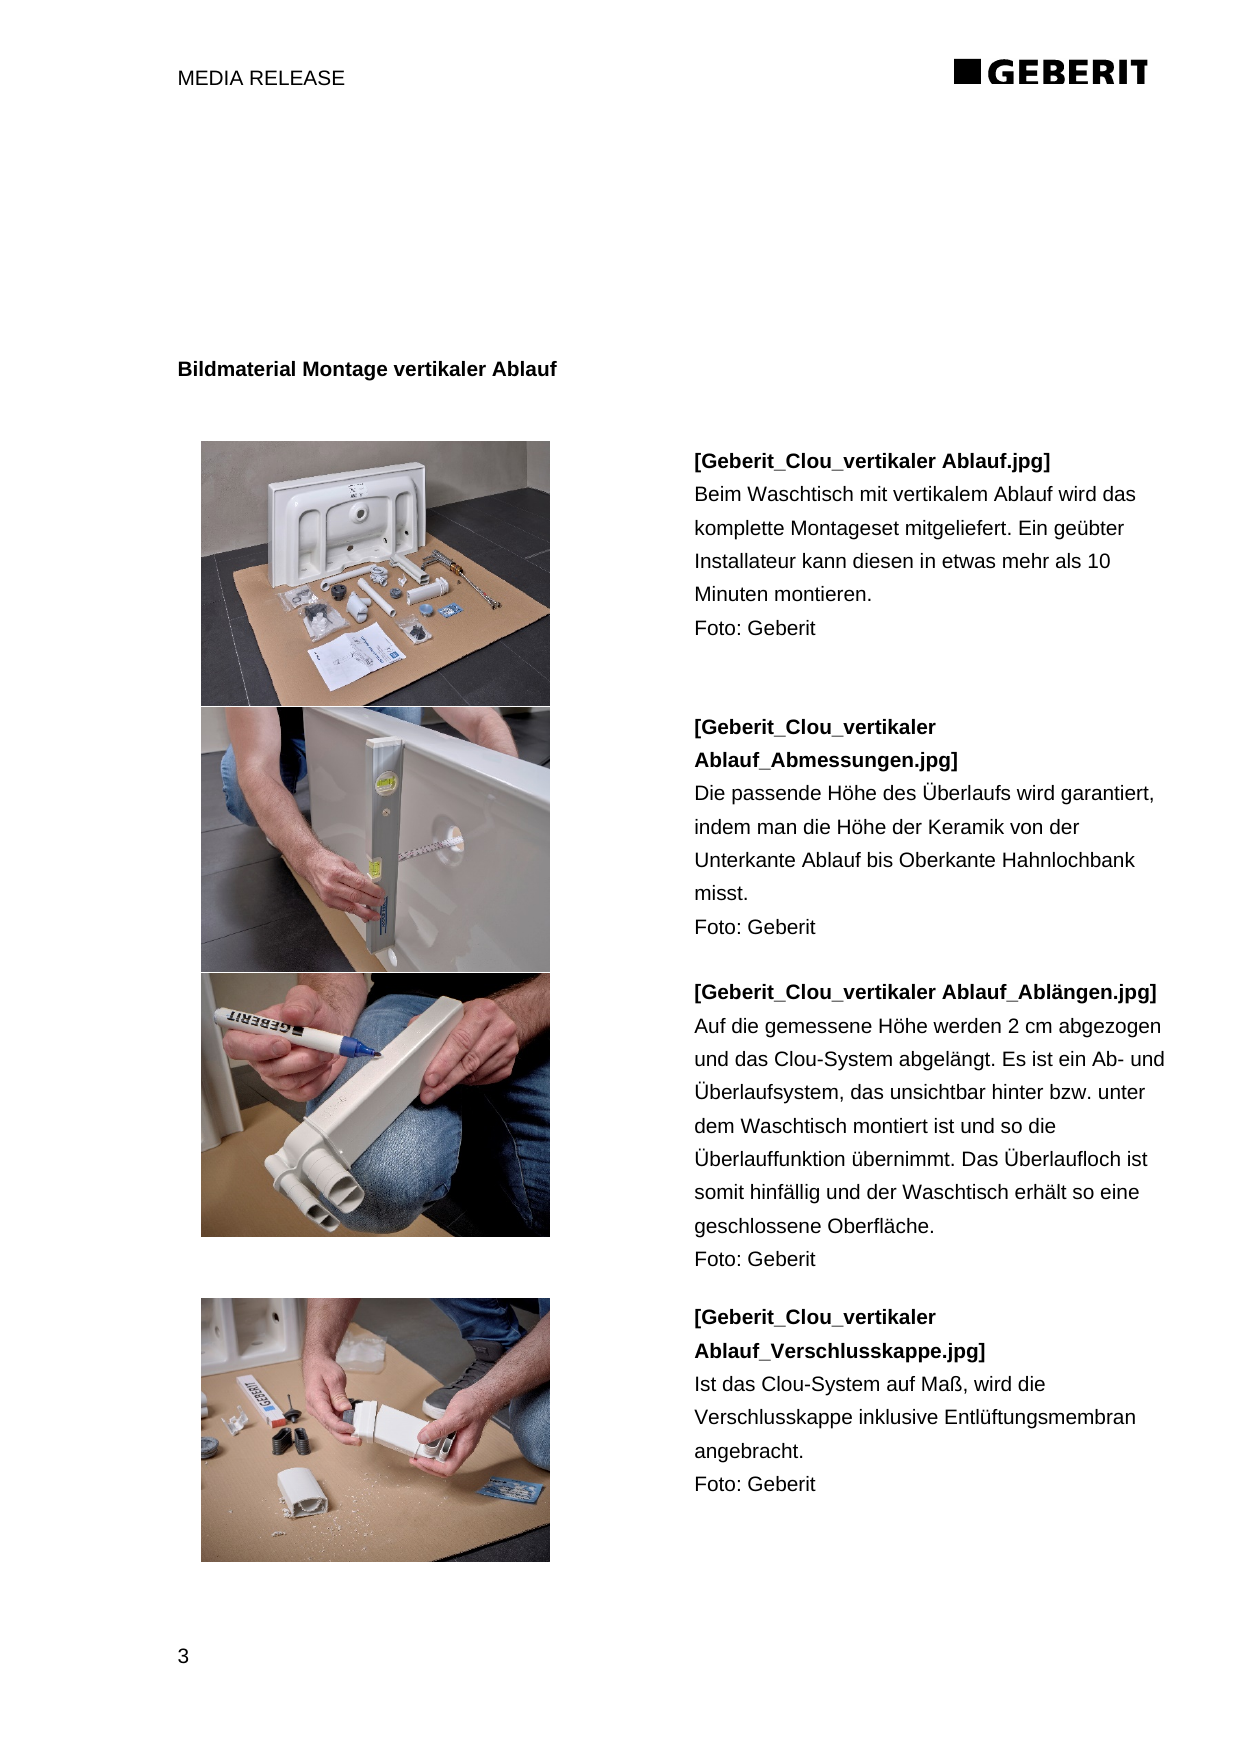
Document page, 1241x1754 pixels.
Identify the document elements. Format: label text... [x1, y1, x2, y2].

table_cell [189, 708, 683, 973]
table_cell [189, 973, 683, 1298]
table_header [189, 442, 683, 707]
picture [199, 973, 550, 1236]
table_cell [Geberit_Clou_vertikaler Ablauf_Abmessungen.jpg] Die passende Höhe des Überlaufs wird garantiert, indem man die Höhe der Keramik von der Unterkante Ablauf bis Oberkante Hahnlochbank misst. Foto: Geberit [683, 708, 1177, 973]
picture [199, 707, 550, 970]
table_cell [189, 1298, 683, 1564]
picture [953, 58, 1148, 84]
table_cell [Geberit_Clou_vertikaler Ablauf_Verschlusskappe.jpg] Ist das Clou-System auf Maß, wird die Verschlusskappe inklusive Entlüftungsmembran angebracht. Foto: Geberit [683, 1298, 1177, 1564]
table_header [Geberit_Clou_vertikaler Ablauf.jpg] Beim Waschtisch mit vertikalem Ablauf wird das komplette Montageset mitgeliefert. Ein geübter Installateur kann diesen in etwas mehr als 10 Minuten montieren. Foto: Geberit [683, 442, 1177, 707]
picture [199, 1298, 550, 1561]
subtitle Bildmaterial Montage vertikaler Ablauf [177, 350, 1152, 383]
picture [199, 441, 550, 704]
table_cell [Geberit_Clou_vertikaler Ablauf_Ablängen.jpg] Auf die gemessene Höhe werden 2 cm abgezogen und das Clou-System abgelängt. Es ist ein Ab- und Überlaufsystem, das unsichtbar hinter bzw. unter dem Waschtisch montiert ist und so die Überlauffunktion übernimmt. Das Überlaufloch ist somit hinfällig und der Waschtisch erhält so eine geschlossene Oberfläche. Foto: Geberit [683, 973, 1177, 1298]
